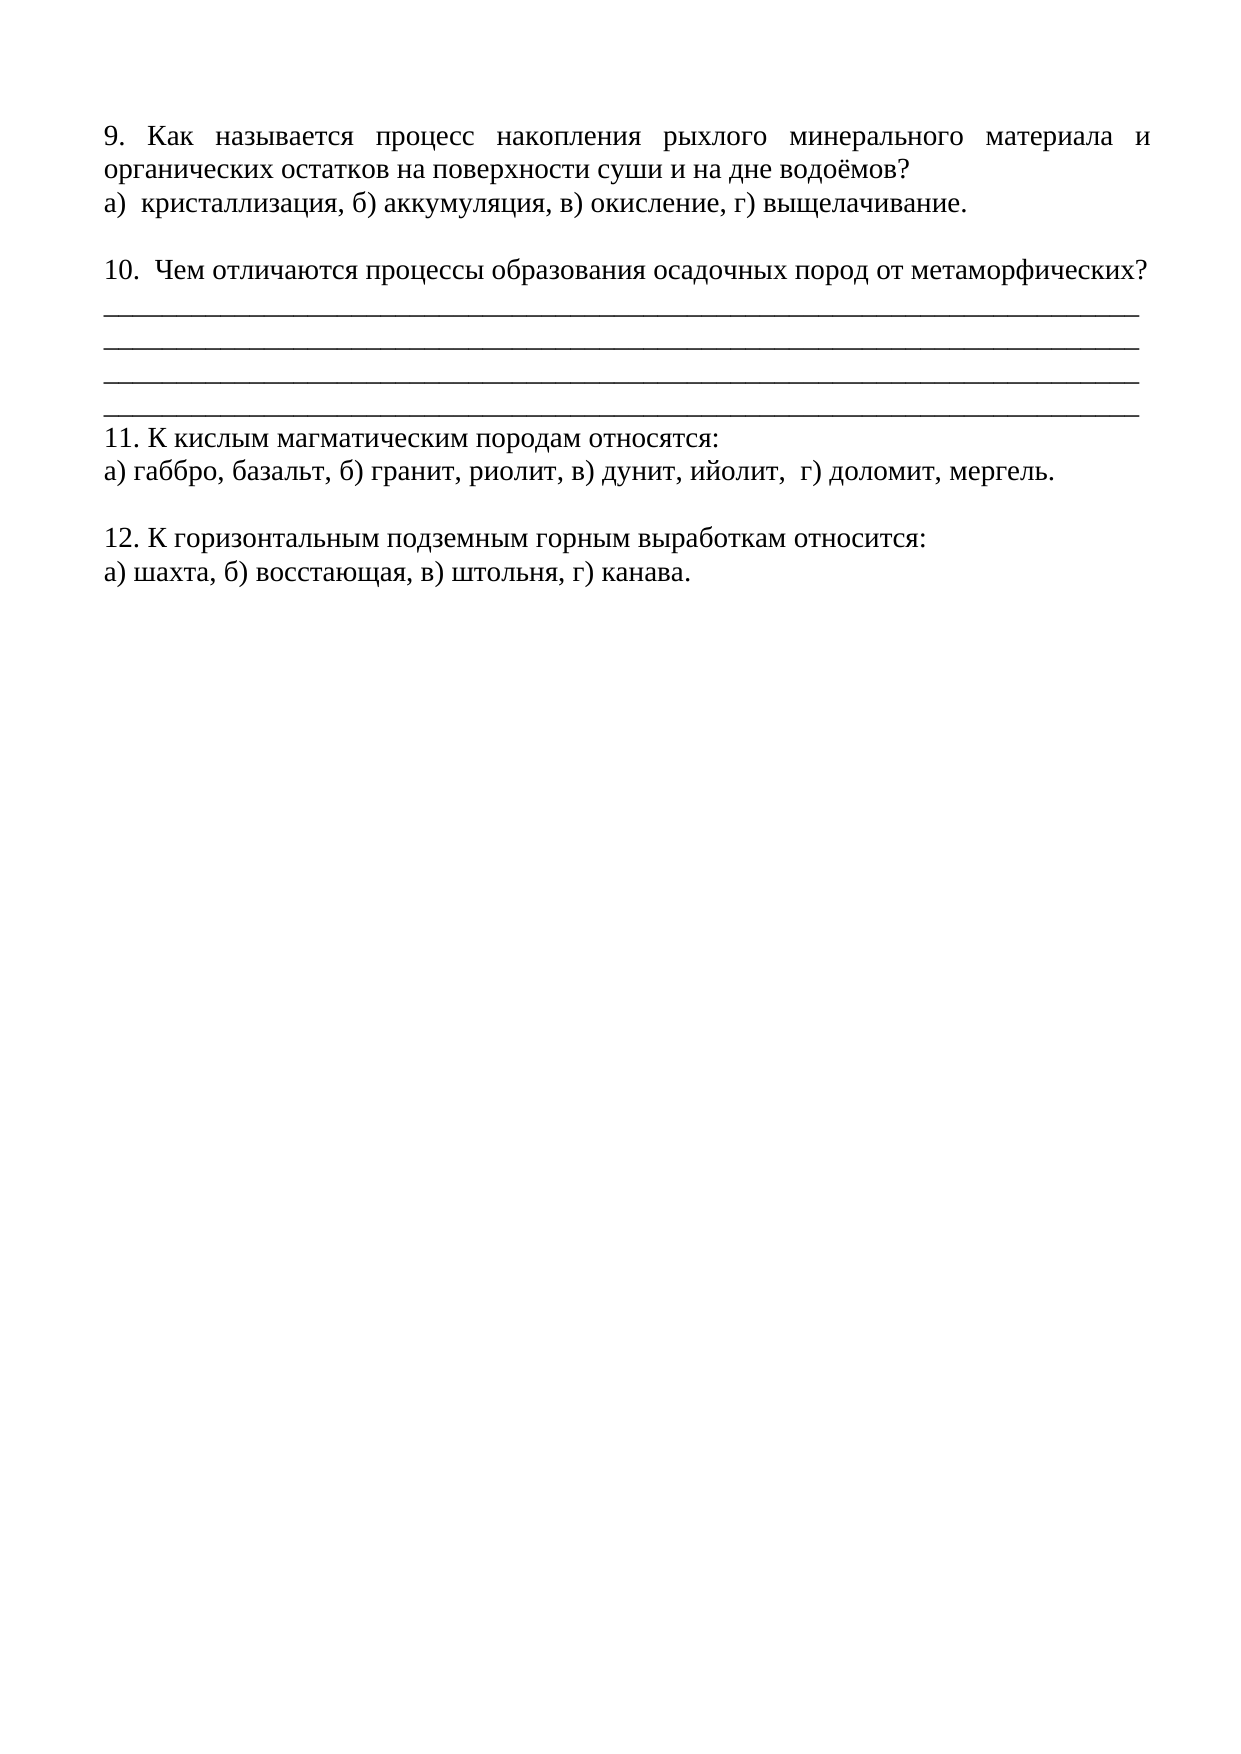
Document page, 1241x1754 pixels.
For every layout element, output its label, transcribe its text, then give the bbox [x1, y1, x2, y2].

text а) габбро, базальт, б) гранит, риолит, в) дунит, ийолит, г) доломит, мергель. [103, 453, 1152, 487]
text а) кристаллизация, б) аккумуляция, в) окисление, г) выщелачивание. [103, 185, 1152, 219]
text 11. К кислым магматическим породам относятся: [103, 420, 1152, 453]
text 10. Чем отличаются процессы образования осадочных пород от метаморфических? [103, 252, 1152, 286]
text 12. К горизонтальным подземным горным выработкам относится: [103, 521, 1152, 554]
text а) шахта, б) восстающая, в) штольня, г) канава. [103, 554, 1152, 588]
text 9. Как называется процесс накопления рыхлого минерального материала и органических остатков на поверхности суши и на дне водоёмов? [103, 118, 1152, 185]
text ____________________________________________________________________________________________________________________________________________________________________________________________________________________________________________________________________________________________ [103, 286, 1152, 420]
